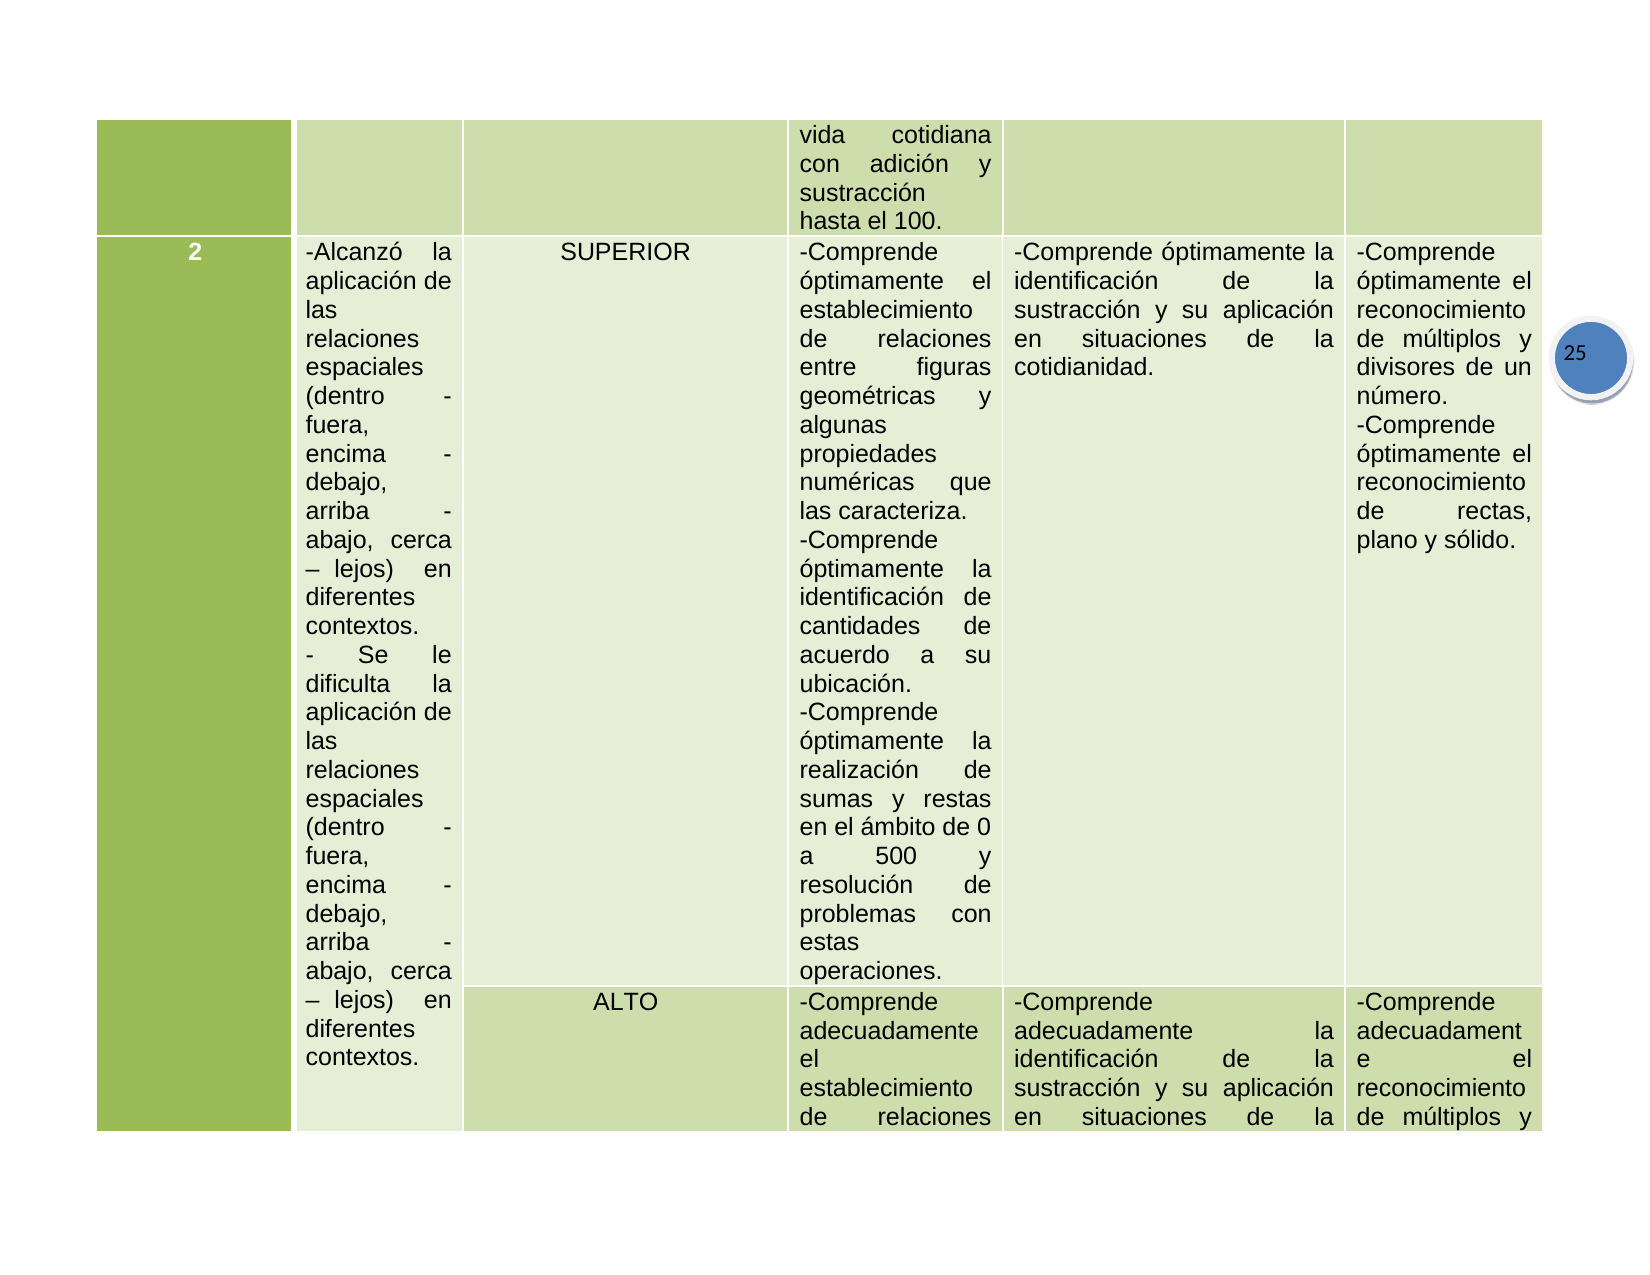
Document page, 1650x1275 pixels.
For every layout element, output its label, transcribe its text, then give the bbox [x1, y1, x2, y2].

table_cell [1346, 120, 1542, 235]
table_cell -Comprende óptimamente el establecimiento de relaciones entre figuras geométricas y algunas propiedades numéricas que las caracteriza. -Comprende óptimamente la identificación de cantidades de acuerdo a su ubicación. -Comprende óptimamente la realización de sumas y restas en el ámbito de 0 a 500 y resolución de problemas con estas operaciones. [789, 237, 1002, 985]
table_cell -Comprende óptimamente la identificación de la sustracción y su aplicación en situaciones de la cotidianidad. [1003, 237, 1344, 985]
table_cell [789, 987, 1002, 1131]
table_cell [1004, 120, 1344, 235]
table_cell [1346, 987, 1542, 1131]
table_cell ALTO [464, 987, 787, 1131]
table_cell 2 [97, 237, 291, 1131]
table_cell SUPERIOR [464, 237, 787, 985]
table_cell -Comprende óptimamente el reconocimiento de múltiplos y divisores de un número. -Comprende óptimamente el reconocimiento de rectas, plano y sólido. [1346, 237, 1542, 985]
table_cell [789, 120, 1002, 235]
table_cell BAJO [464, 120, 787, 235]
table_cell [1004, 987, 1344, 1131]
table_cell -Alcanzó la aplicación de las relaciones espaciales (dentro - fuera, encima - debajo, arriba - abajo, cerca – lejos) en diferentes contextos. - Se le dificulta la aplicación de las relaciones espaciales (dentro - fuera, encima - debajo, arriba - abajo, cerca – lejos) en diferentes contextos. [297, 237, 462, 1131]
